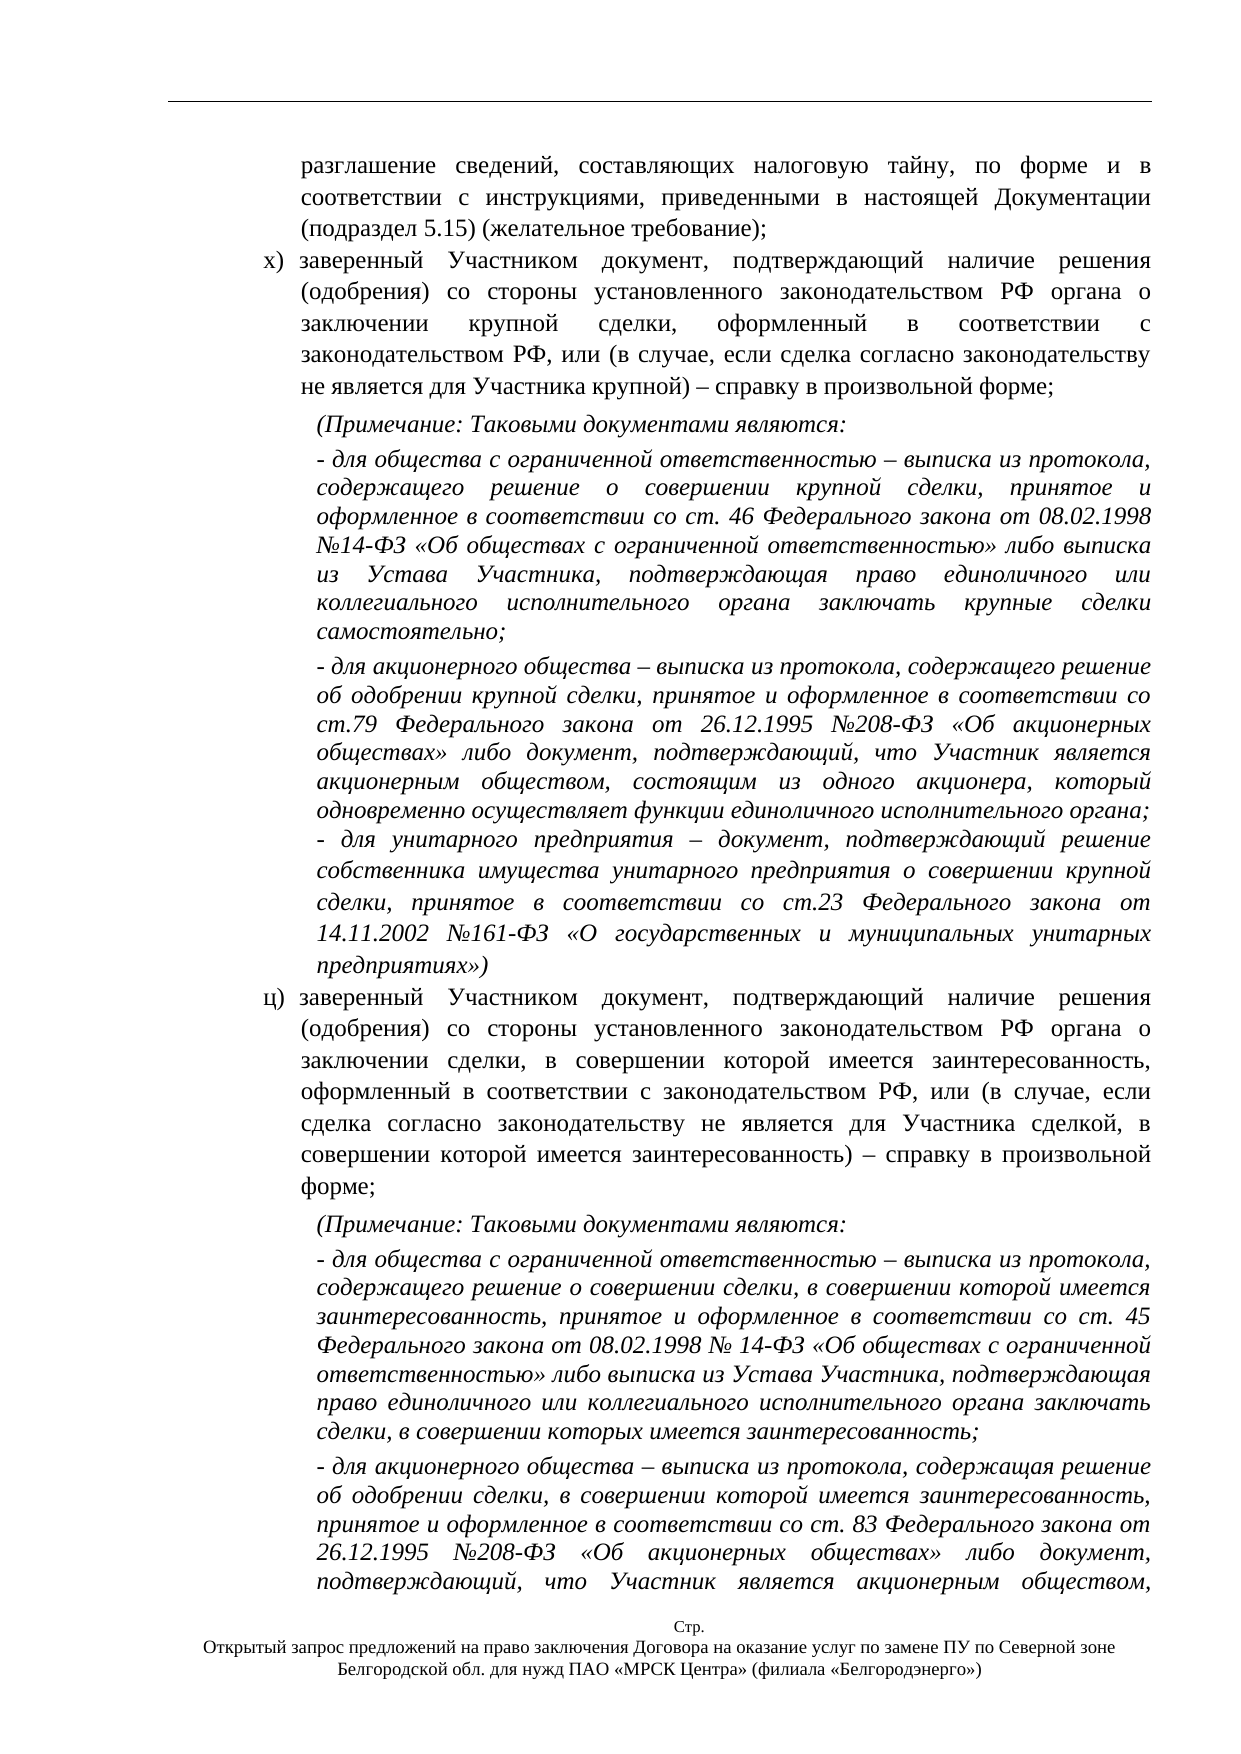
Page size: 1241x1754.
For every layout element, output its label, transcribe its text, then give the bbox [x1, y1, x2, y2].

list (Примечание: Таковыми документами являются: [316, 1209, 1152, 1237]
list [263, 150, 1152, 242]
list - для общества с ограниченной ответственностью – выписка из протокола, содержащего решение о совершении сделки, в совершении которой имеется заинтересованность, принятое и оформленное в соответствии со ст. 45 Федерального закона от 08.02.1998 № 14-ФЗ «Об обществах с ограниченной ответственностью» либо выписка из Устава Участника, подтверждающая право единоличного или коллегиального исполнительного органа заключать сделки, в совершении которых имеется заинтересованность; [316, 1244, 1152, 1445]
list - для общества с ограниченной ответственностью – выписка из протокола, содержащего решение о совершении крупной сделки, принятое и оформленное в соответствии со ст. 46 Федерального закона от 08.02.1998 №14-ФЗ «Об обществах с ограниченной ответственностью» либо выписка из Устава Участника, подтверждающая право единоличного или коллегиального исполнительного органа заключать крупные сделки самостоятельно; [316, 444, 1152, 645]
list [316, 1451, 1152, 1595]
list - для акционерного общества – выписка из протокола, содержащего решение об одобрении крупной сделки, принятое и оформленное в соответствии со ст.79 Федерального закона от 26.12.1995 №208-ФЗ «Об акционерных обществах» либо документ, подтверждающий, что Участник является акционерным обществом, состоящим из одного акционера, который одновременно осуществляет функции единоличного исполнительного органа; [316, 651, 1152, 824]
list заверенный Участником документ, подтверждающий наличие решения (одобрения) со стороны установленного законодательством РФ органа о заключении сделки, в совершении которой имеется заинтересованность, оформленный в соответствии с законодательством РФ, или (в случае, если сделка согласно законодательству не является для Участника сделкой, в совершении которой имеется заинтересованность) – справку в произвольной форме; [263, 982, 1152, 1200]
list (Примечание: Таковыми документами являются: [316, 409, 1152, 437]
list заверенный Участником документ, подтверждающий наличие решения (одобрения) со стороны установленного законодательством РФ органа о заключении крупной сделки, оформленный в соответствии с законодательством РФ, или (в случае, если сделка согласно законодательству не является для Участника крупной) – справку в произвольной форме; [263, 245, 1152, 400]
list - для унитарного предприятия – документ, подтверждающий решение собственника имущества унитарного предприятия о совершении крупной сделки, принятое в соответствии со ст.23 Федерального закона от 14.11.2002 №161-ФЗ «О государственных и муниципальных унитарных предприятиях») [316, 824, 1152, 979]
